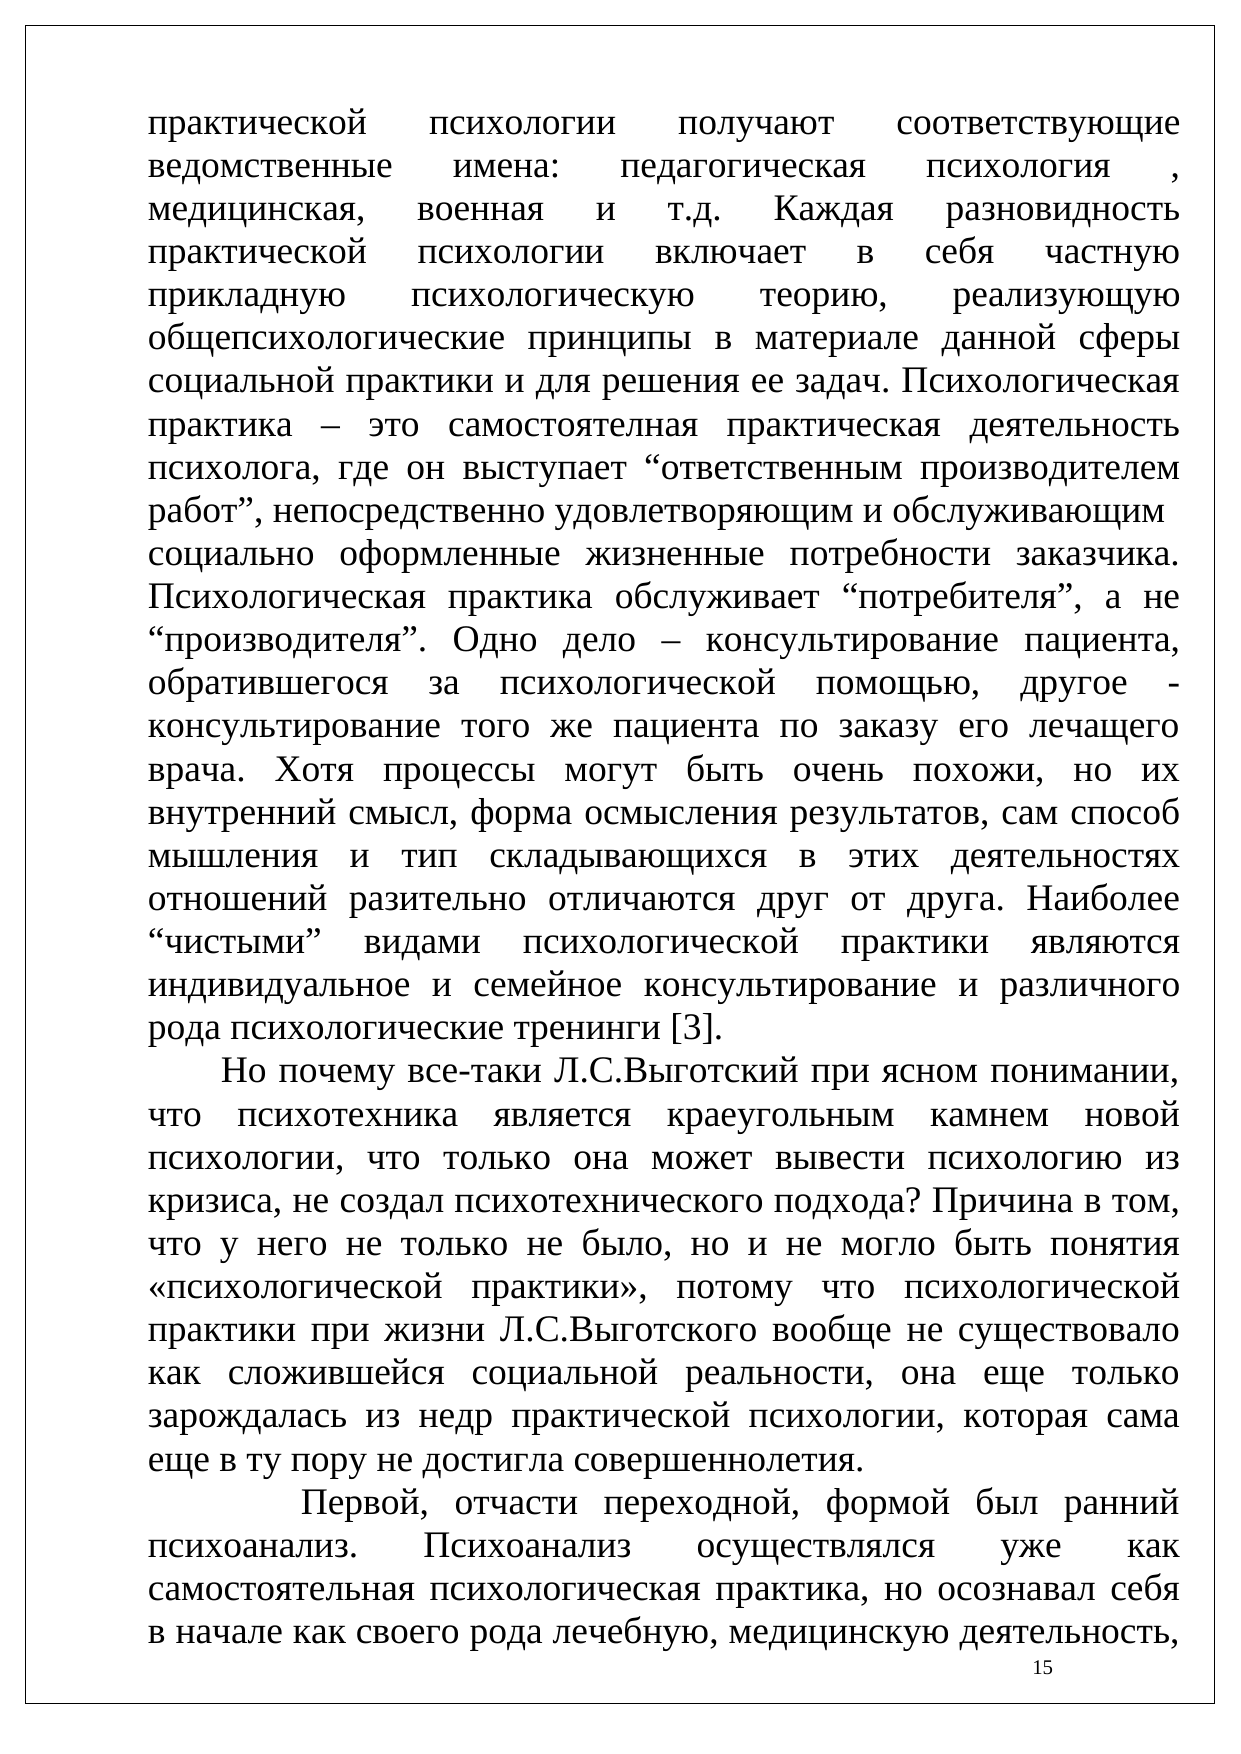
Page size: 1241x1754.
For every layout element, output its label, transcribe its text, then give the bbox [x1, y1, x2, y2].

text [148, 1479, 1181, 1652]
text Но почему все-таки Л.С.Выготский при ясном понимании, что психотехника является краеугольным камнем новой психологии, что только она может вывести психологию из кризиса, не создал психотехнического подхода? Причина в том, что у него не только не было, но и не могло быть понятия «психологической практики», потому что психологической практики при жизни Л.С.Выготского вообще не существовало как сложившейся социальной реальности, она еще только зарождалась из недр практической психологии, которая сама еще в ту пору не достигла совершеннолетия. [148, 1048, 1181, 1479]
text социально оформленные жизненные потребности заказчика. Психологическая практика обслуживает “потребителя”, а не “производителя”. Одно дело – консультирование пациента, обратившегося за психологической помощью, другое - консультирование того же пациента по заказу его лечащего врача. Хотя процессы могут быть очень похожи, но их внутренний смысл, форма осмысления результатов, сам способ мышления и тип складывающихся в этих деятельностях отношений разительно отличаются друг от друга. Наиболее “чистыми” видами психологической практики являются индивидуальное и семейное консультирование и различного рода психологические тренинги [3]. [148, 530, 1181, 1048]
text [148, 99, 1181, 530]
